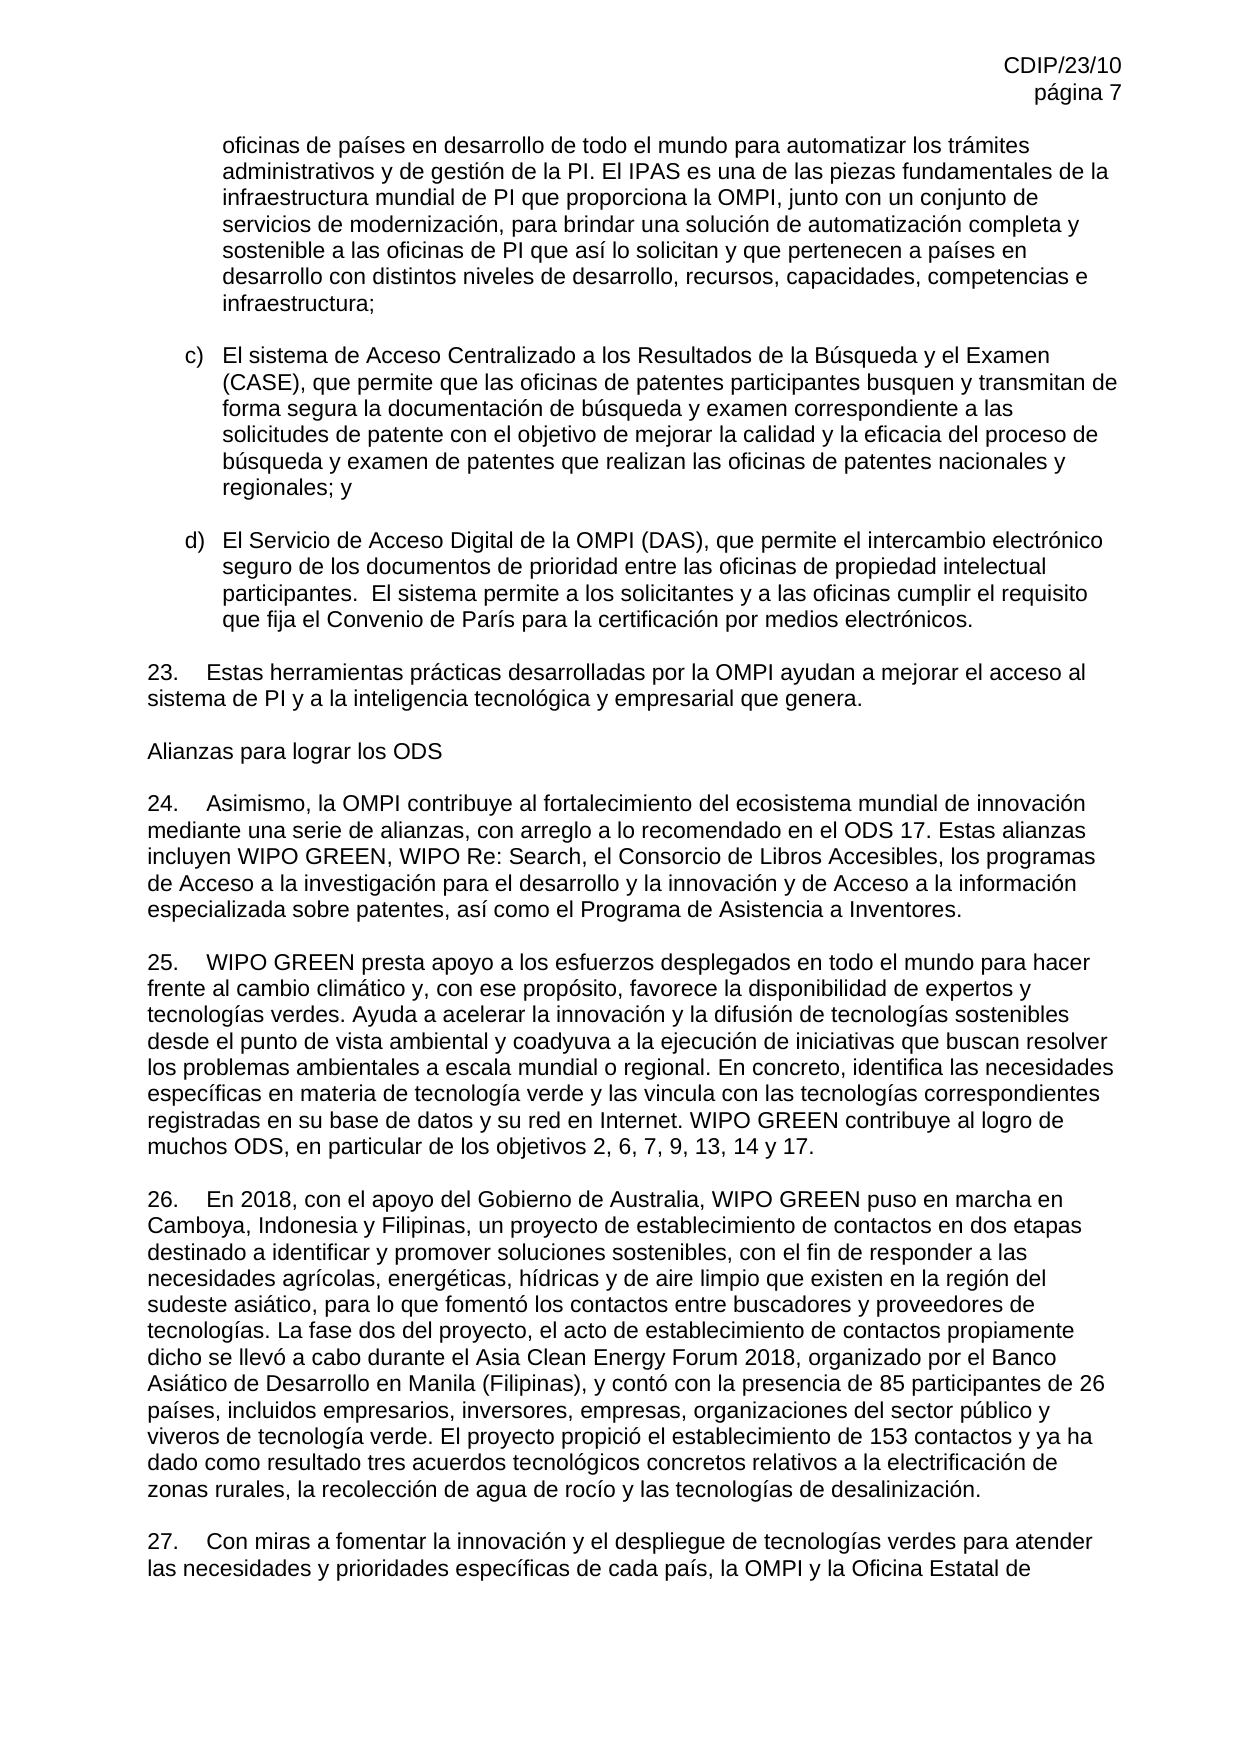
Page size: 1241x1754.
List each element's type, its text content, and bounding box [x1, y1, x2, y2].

list Estas herramientas prácticas desarrolladas por la OMPI ayudan a mejorar el acceso al sistema de PI y a la inteligencia tecnológica y empresarial que genera. [147, 659, 1122, 711]
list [184, 132, 1122, 316]
list El sistema de Acceso Centralizado a los Resultados de la Búsqueda y el Examen (CASE), que permite que las oficinas de patentes participantes busquen y transmitan de forma segura la documentación de búsqueda y examen correspondiente a las solicitudes de patente con el objetivo de mejorar la calidad y la eficacia del proceso de búsqueda y examen de patentes que realizan las oficinas de patentes nacionales y regionales; y [184, 342, 1122, 501]
list WIPO GREEN presta apoyo a los esfuerzos desplegados en todo el mundo para hacer frente al cambio climático y, con ese propósito, favorece la disponibilidad de expertos y tecnologías verdes. Ayuda a acelerar la innovación y la difusión de tecnologías sostenibles desde el punto de vista ambiental y coadyuva a la ejecución de iniciativas que buscan resolver los problemas ambientales a escala mundial o regional. En concreto, identifica las necesidades específicas en materia de tecnología verde y las vincula con las tecnologías correspondientes registradas en su base de datos y su red en Internet. WIPO GREEN contribuye al logro de muchos ODS, en particular de los objetivos 2, 6, 7, 9, 13, 14 y 17. [147, 948, 1122, 1159]
list En 2018, con el apoyo del Gobierno de Australia, WIPO GREEN puso en marcha en Camboya, Indonesia y Filipinas, un proyecto de establecimiento de contactos en dos etapas destinado a identificar y promover soluciones sostenibles, con el fin de responder a las necesidades agrícolas, energéticas, hídricas y de aire limpio que existen en la región del sudeste asiático, para lo que fomentó los contactos entre buscadores y proveedores de tecnologías. La fase dos del proyecto, el acto de establecimiento de contactos propiamente dicho se llevó a cabo durante el Asia Clean Energy Forum 2018, organizado por el Banco Asiático de Desarrollo en Manila (Filipinas), y contó con la presencia de 85 participantes de 26 países, incluidos empresarios, inversores, empresas, organizaciones del sector público y viveros de tecnología verde. El proyecto propició el establecimiento de 153 contactos y ya ha dado como resultado tres acuerdos tecnológicos concretos relativos a la electrificación de zonas rurales, la recolección de agua de rocío y las tecnologías de desalinización. [147, 1186, 1122, 1502]
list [147, 1528, 1122, 1581]
text Alianzas para lograr los ODS [147, 738, 1122, 764]
list El Servicio de Acceso Digital de la OMPI (DAS), que permite el intercambio electrónico seguro de los documentos de prioridad entre las oficinas de propiedad intelectual participantes. El sistema permite a los solicitantes y a las oficinas cumplir el requisito que fija el Convenio de París para la certificación por medios electrónicos. [184, 527, 1122, 632]
list Asimismo, la OMPI contribuye al fortalecimiento del ecosistema mundial de innovación mediante una serie de alianzas, con arreglo a lo recomendado en el ODS 17. Estas alianzas incluyen WIPO GREEN, WIPO Re: Search, el Consorcio de Libros Accesibles, los programas de Acceso a la investigación para el desarrollo y la innovación y de Acceso a la información especializada sobre patentes, así como el Programa de Asistencia a Inventores. [147, 790, 1122, 922]
